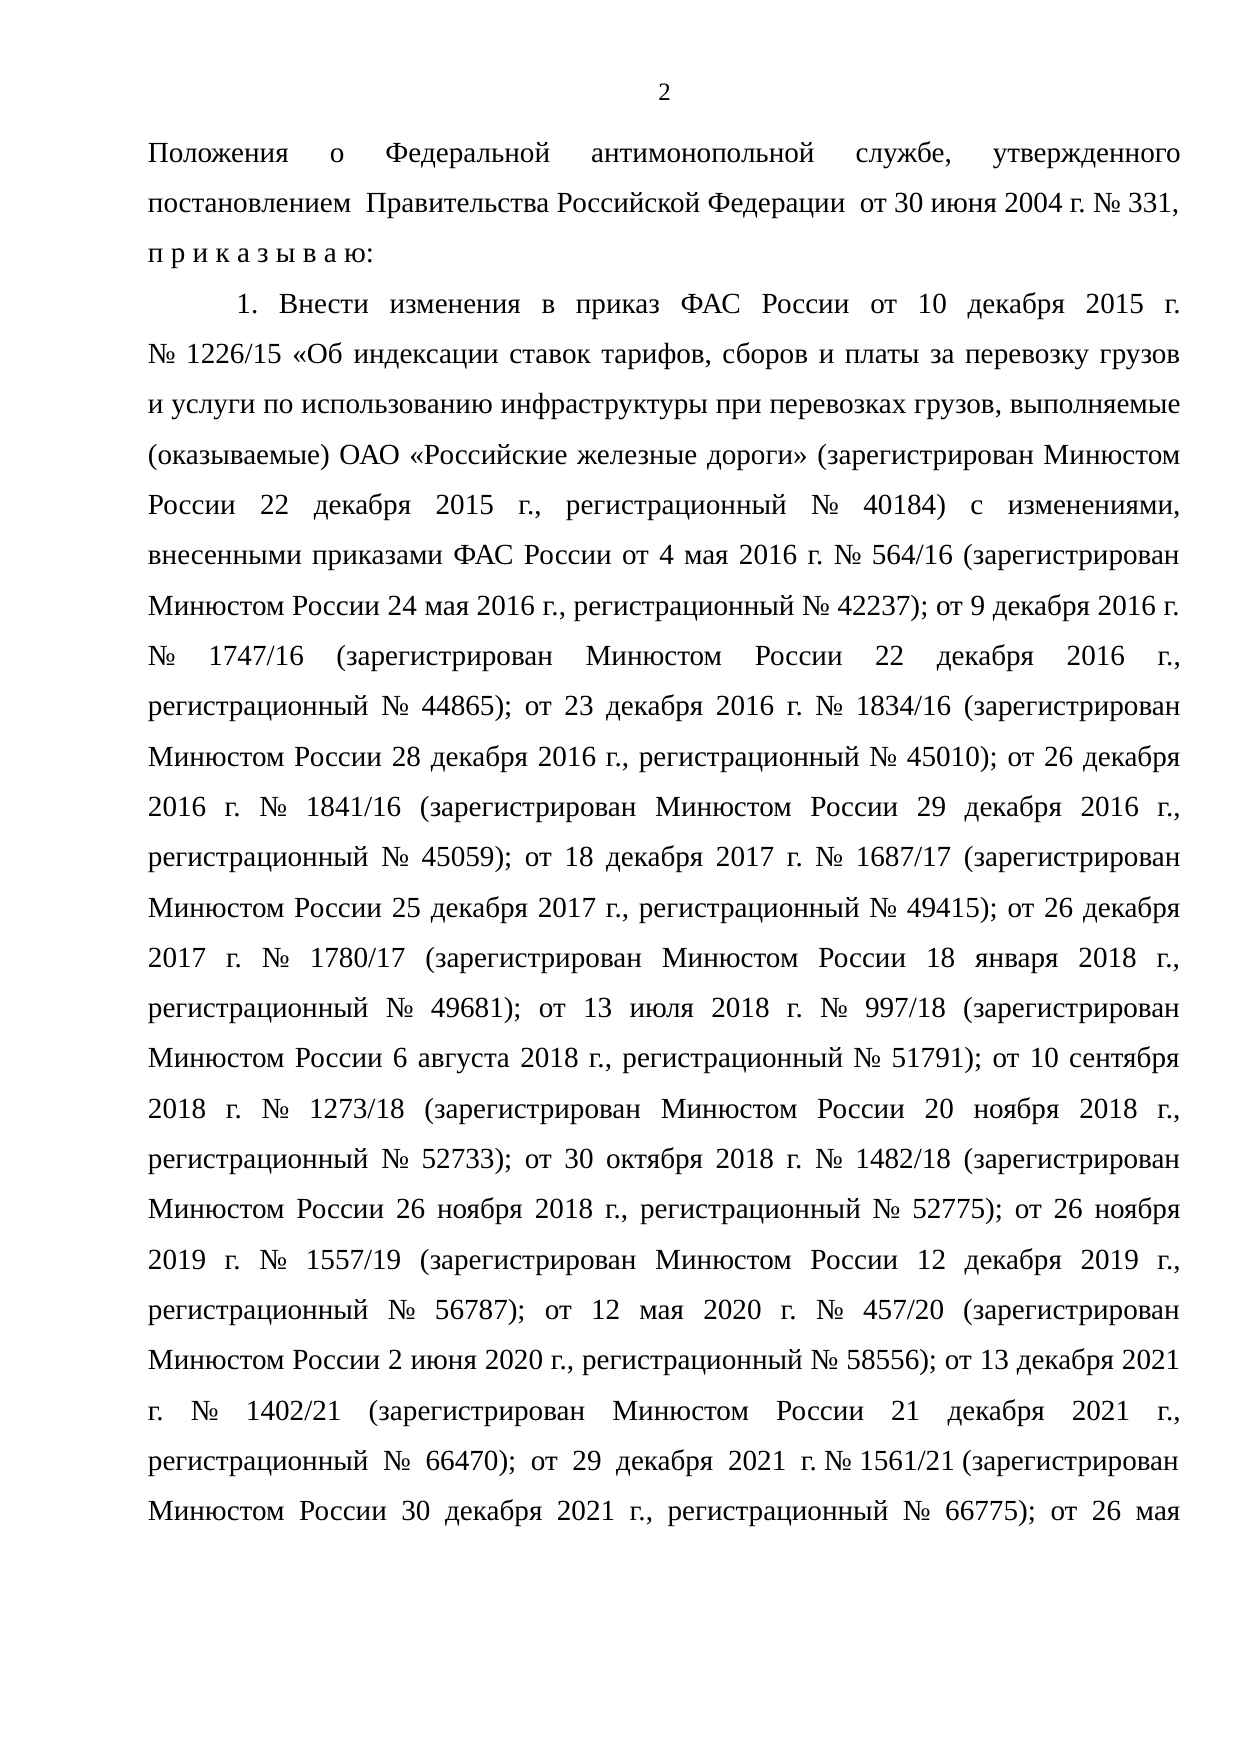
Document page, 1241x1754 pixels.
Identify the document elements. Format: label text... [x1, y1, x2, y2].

text Минюстом России 30 декабря 2021 г., регистрационный № 66775); от 26 мая [148, 1493, 1181, 1570]
text п р и к а з ы в а ю: [148, 236, 1181, 269]
text 1. Внести изменения в приказ ФАС России от 10 декабря 2015 г. № 1226/15 «Об индексации ставок тарифов, сборов и платы за перевозку грузов и услуги по использованию инфраструктуры при перевозках грузов, выполняемые (оказываемые) ОАО «Российские железные дороги» (зарегистрирован Минюстом России 22 декабря 2015 г., регистрационный № 40184) с изменениями, внесенными приказами ФАС России от 4 мая 2016 г. № 564/16 (зарегистрирован Минюстом России 24 мая 2016 г., регистрационный № 42237); от 9 декабря 2016 г. № 1747/16 (зарегистрирован Минюстом России 22 декабря 2016 г., регистрационный № 44865); от 23 декабря 2016 г. № 1834/16 (зарегистрирован Минюстом России 28 декабря 2016 г., регистрационный № 45010); от 26 декабря 2016 г. № 1841/16 (зарегистрирован Минюстом России 29 декабря 2016 г., регистрационный № 45059); от 18 декабря 2017 г. № 1687/17 (зарегистрирован Минюстом России 25 декабря 2017 г., регистрационный № 49415); от 26 декабря 2017 г. № 1780/17 (зарегистрирован Минюстом России 18 января 2018 г., регистрационный № 49681); от 13 июля 2018 г. № 997/18 (зарегистрирован Минюстом России 6 августа 2018 г., регистрационный № 51791); от 10 сентября 2018 г. № 1273/18 (зарегистрирован Минюстом России 20 ноября 2018 г., регистрационный № 52733); от 30 октября 2018 г. № 1482/18 (зарегистрирован Минюстом России 26 ноября 2018 г., регистрационный № 52775); от 26 ноября 2019 г. № 1557/19 (зарегистрирован Минюстом России 12 декабря 2019 г., регистрационный № 56787); от 12 мая 2020 г. № 457/20 (зарегистрирован Минюстом России 2 июня 2020 г., регистрационный № 58556); от 13 декабря 2021 г. № 1402/21 (зарегистрирован Минюстом России 21 декабря 2021 г., регистрационный № 66470); от 29 декабря 2021 г. № 1561/21 (зарегистрирован [148, 286, 1181, 1477]
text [148, 135, 1181, 219]
